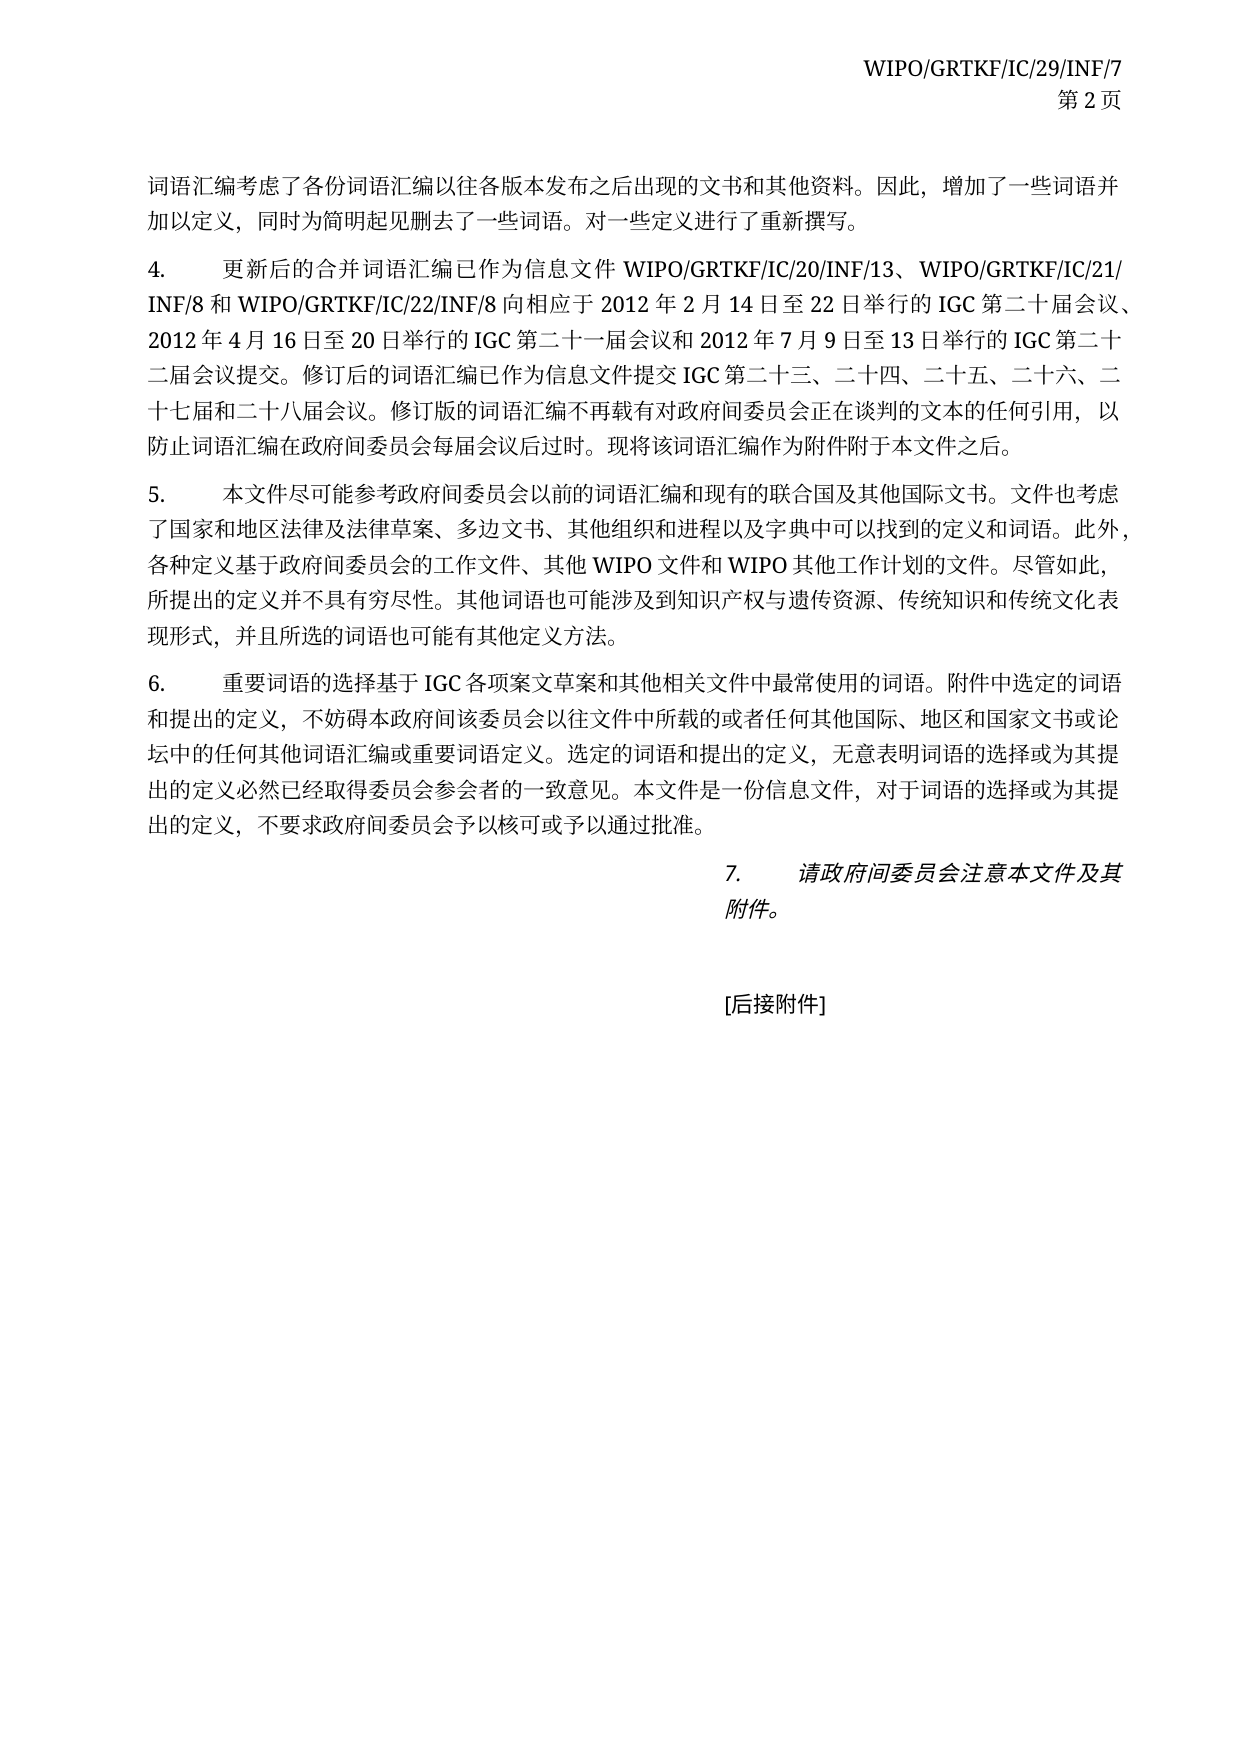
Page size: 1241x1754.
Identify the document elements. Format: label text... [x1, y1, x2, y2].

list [148, 165, 1122, 236]
text [后接附件] [724, 984, 1122, 1019]
text 7. 请政府间委员会注意本文件及其附件。 [724, 852, 1122, 923]
list 本文件尽可能参考政府间委员会以前的词语汇编和现有的联合国及其他国际文书。文件也考虑了国家和地区法律及法律草案、多边文书、其他组织和进程以及字典中可以找到的定义和词语。此外，各种定义基于政府间委员会的工作文件、其他WIPO文件和WIPO其他工作计划的文件。尽管如此，所提出的定义并不具有穷尽性。其他词语也可能涉及到知识产权与遗传资源、传统知识和传统文化表现形式，并且所选的词语也可能有其他定义方法。 [148, 473, 1122, 650]
list 重要词语的选择基于IGC各项案文草案和其他相关文件中最常使用的词语。附件中选定的词语和提出的定义，不妨碍本政府间该委员会以往文件中所载的或者任何其他国际、地区和国家文书或论坛中的任何其他词语汇编或重要词语定义。选定的词语和提出的定义，无意表明词语的选择或为其提出的定义必然已经取得委员会参会者的一致意见。本文件是一份信息文件，对于词语的选择或为其提出的定义，不要求政府间委员会予以核可或予以通过批准。 [148, 663, 1122, 840]
list 更新后的合并词语汇编已作为信息文件WIPO/GRTKF/IC/20/INF/13、WIPO/GRTKF/IC/21/INF/8和WIPO/GRTKF/IC/22/INF/8向相应于2012年2月14日至22日举行的IGC第二十届会议、2012年4月16日至20日举行的IGC第二十一届会议和2012年7月9日至13日举行的IGC第二十二届会议提交。修订后的词语汇编已作为信息文件提交IGC第二十三、二十四、二十五、二十六、二十七届和二十八届会议。修订版的词语汇编不再载有对政府间委员会正在谈判的文本的任何引用，以防止词语汇编在政府间委员会每届会议后过时。现将该词语汇编作为附件附于本文件之后。 [148, 248, 1122, 461]
